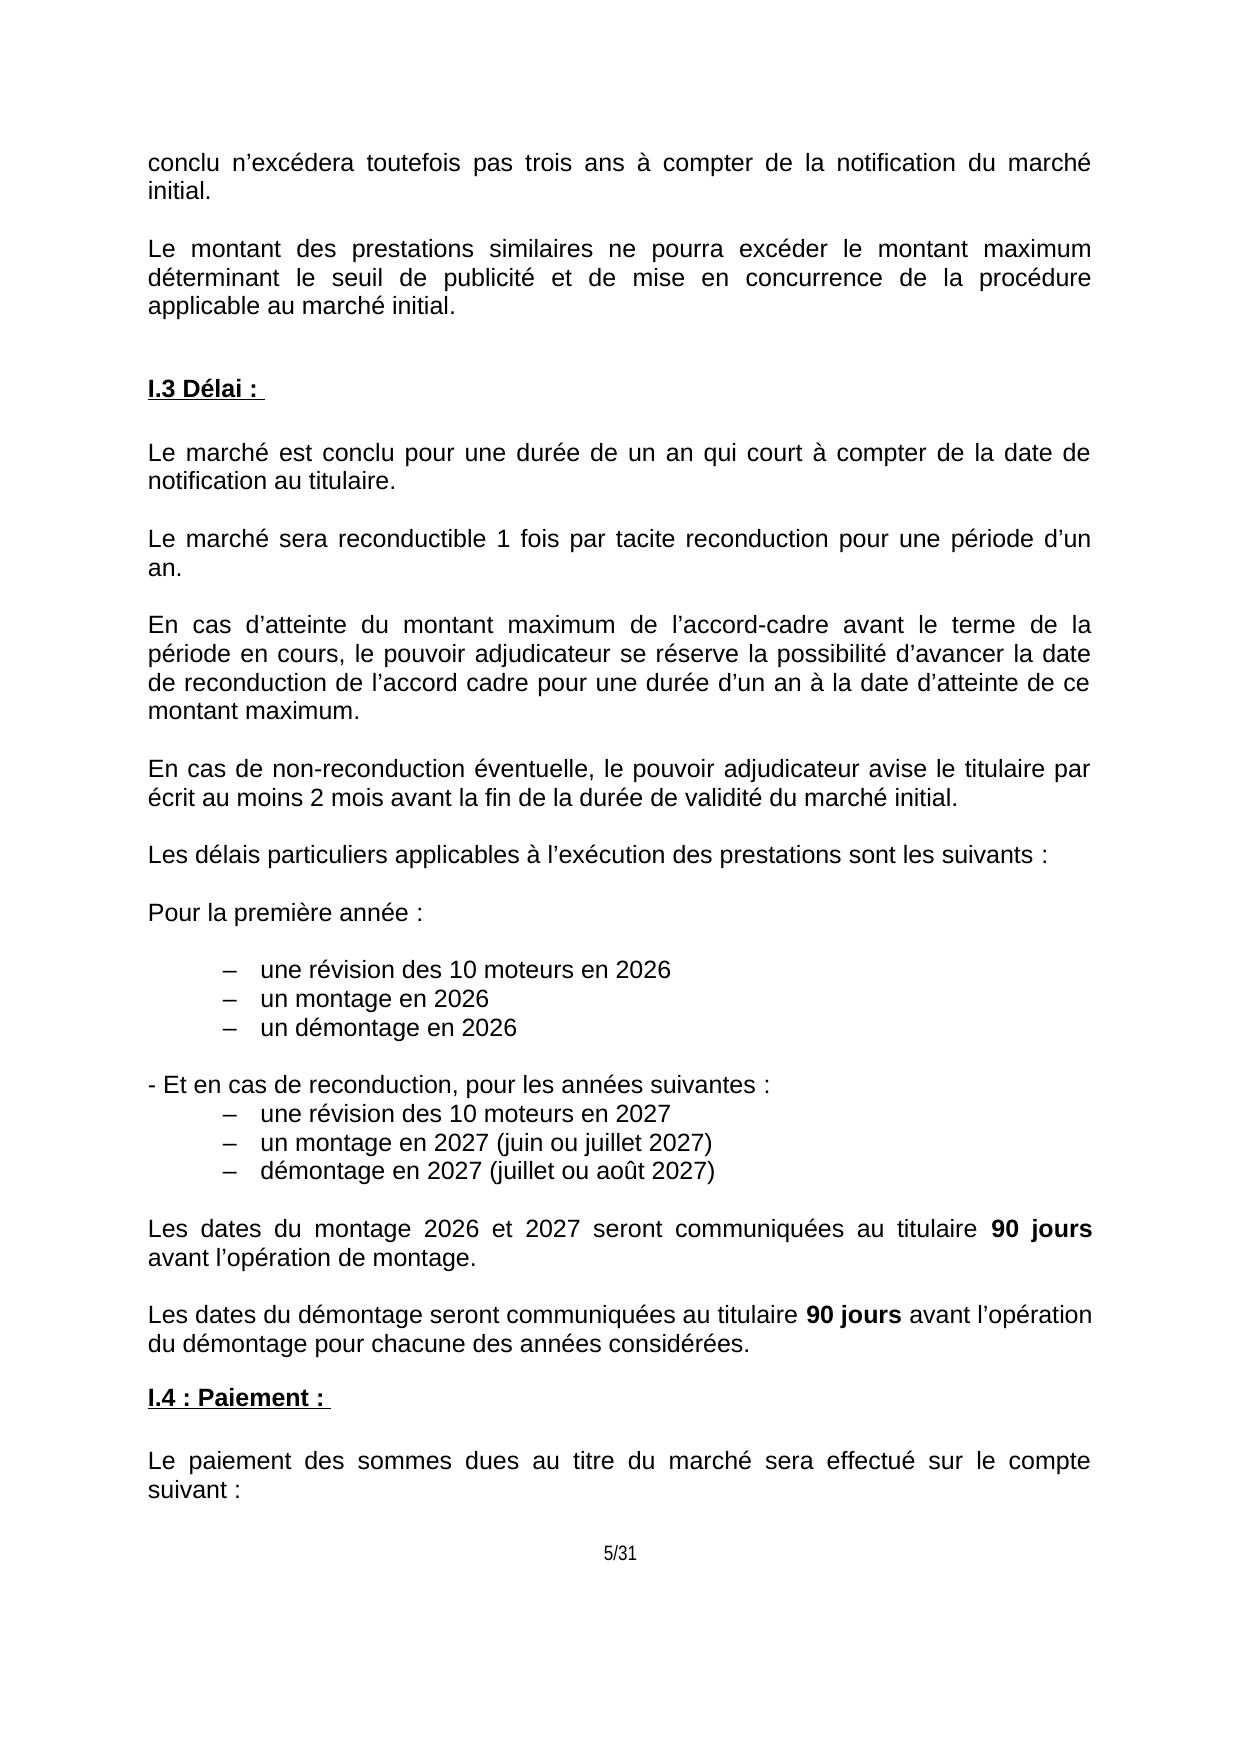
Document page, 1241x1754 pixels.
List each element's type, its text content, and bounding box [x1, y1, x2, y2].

subtitle I.3 Délai : [148, 374, 1093, 403]
list un montage en 2027 (juin ou juillet 2027) [223, 1128, 1093, 1156]
text Les dates du démontage seront communiquées au titulaire 90 jours avant l’opération du démontage pour chacune des années considérées. [148, 1300, 1093, 1358]
list une révision des 10 moteurs en 2027 [223, 1099, 1093, 1128]
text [148, 148, 1093, 205]
text Le montant des prestations similaires ne pourra excéder le montant maximum déterminant le seuil de publicité et de mise en concurrence de la procédure applicable au marché initial. [148, 234, 1093, 320]
list un démontage en 2026 [223, 1013, 1093, 1041]
text Les dates du montage 2026 et 2027 seront communiquées au titulaire 90 jours avant l’opération de montage. [148, 1214, 1093, 1271]
text Le marché sera reconductible 1 fois par tacite reconduction pour une période d’un an. [148, 524, 1093, 581]
subtitle I.4 : Paiement : [148, 1383, 1093, 1411]
text Le marché est conclu pour une durée de un an qui court à compter de la date de notification au titulaire. [148, 438, 1093, 495]
list démontage en 2027 (juillet ou août 2027) [223, 1156, 1093, 1185]
text En cas d’atteinte du montant maximum de l’accord-cadre avant le terme de la période en cours, le pouvoir adjudicateur se réserve la possibilité d’avancer la date de reconduction de l’accord cadre pour une durée d’un an à la date d’atteinte de ce montant maximum. [148, 610, 1093, 725]
list une révision des 10 moteurs en 2026 [223, 955, 1093, 984]
text Le paiement des sommes dues au titre du marché sera effectué sur le compte suivant : [148, 1446, 1093, 1504]
text Les délais particuliers applicables à l’exécution des prestations sont les suivants : [148, 840, 1093, 869]
list un montage en 2026 [223, 984, 1093, 1013]
text - Et en cas de reconduction, pour les années suivantes : [148, 1070, 1093, 1099]
text Pour la première année : [148, 898, 1093, 926]
text En cas de non-reconduction éventuelle, le pouvoir adjudicateur avise le titulaire par écrit au moins 2 mois avant la fin de la durée de validité du marché initial. [148, 754, 1093, 811]
